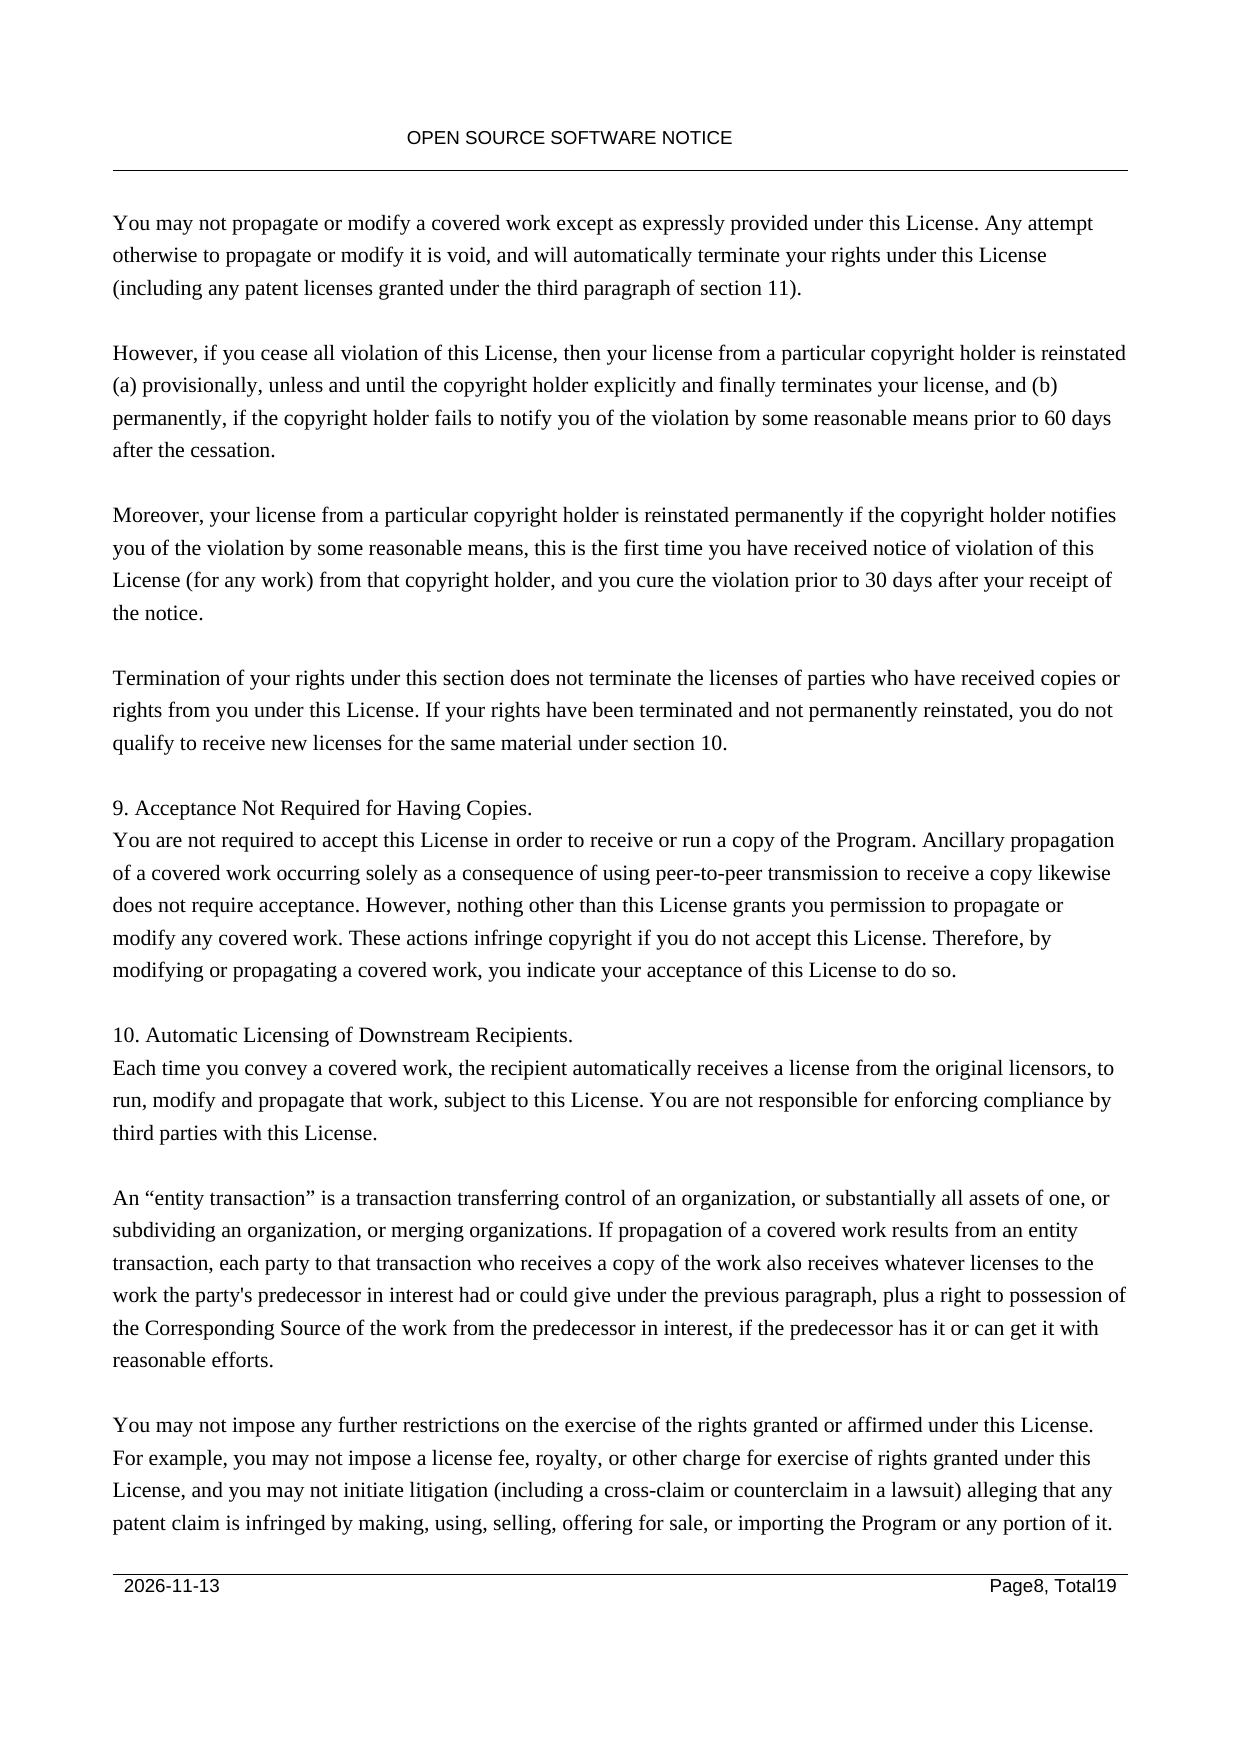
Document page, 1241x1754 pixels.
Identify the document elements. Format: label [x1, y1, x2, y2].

text [112, 206, 1128, 1539]
